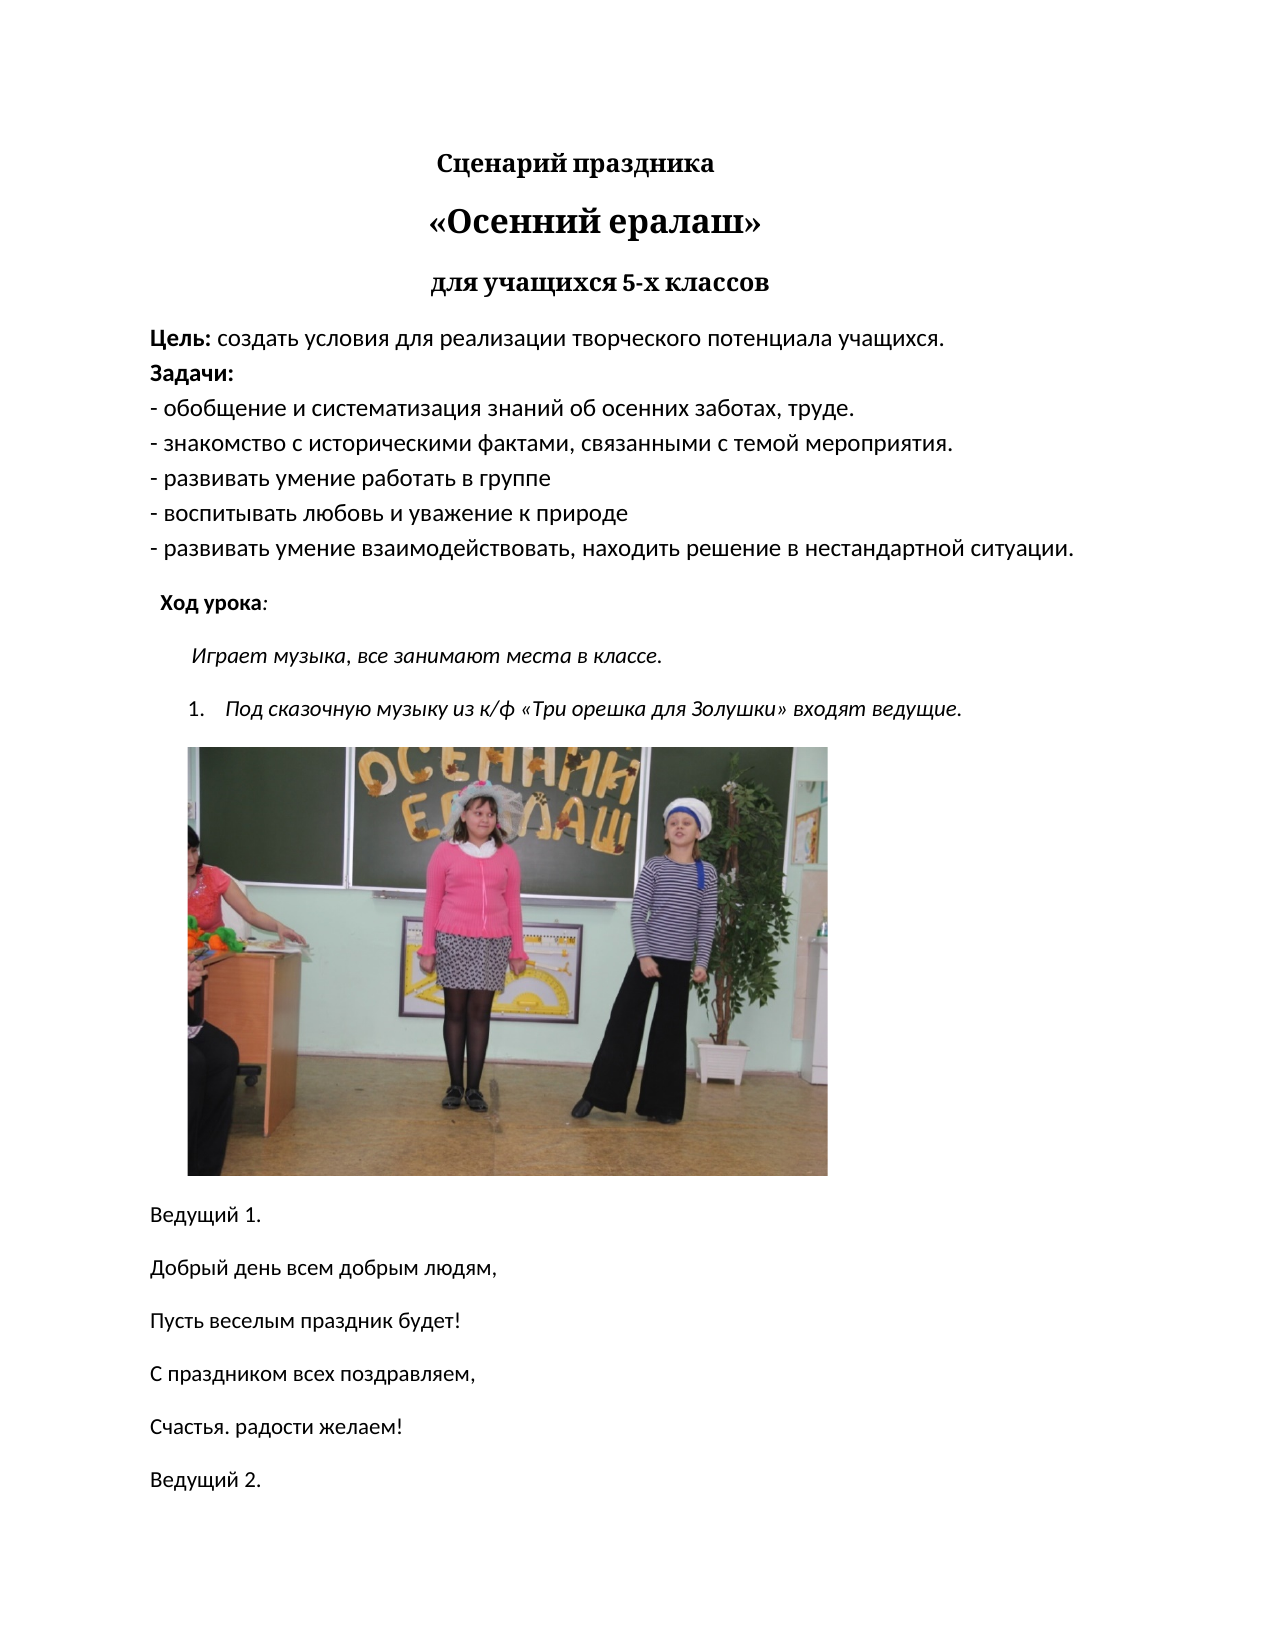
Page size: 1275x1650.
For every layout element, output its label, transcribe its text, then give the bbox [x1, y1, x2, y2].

text Счастья. радости желаем! [150, 1412, 1125, 1440]
text Ведущий 2. [150, 1465, 1125, 1493]
picture [187, 747, 828, 1176]
text для учащихся 5-х классов [150, 269, 1125, 297]
text Пусть веселым праздник будет! [150, 1306, 1125, 1334]
text Ведущий 1. [150, 1200, 1125, 1228]
text Добрый день всем добрым людям, [150, 1253, 1125, 1281]
text Сценарий праздника [150, 150, 1125, 179]
text Цель: создать условия для реализации творческого потенциала учащихся. Задачи: - обобщение и систематизация знаний об осенних заботах, труде. - знакомство с историческими фактами, связанными с темой мероприятия. - развивать умение работать в группе - воспитывать любовь и уважение к природе - развивать умение взаимодействовать, находить решение в нестандартной ситуации. [150, 323, 1125, 563]
text Играет музыка, все занимают места в классе. [150, 641, 1125, 669]
text С праздником всех поздравляем, [150, 1359, 1125, 1387]
text Ход урока: [150, 588, 1125, 616]
list Под сказочную музыку из к/ф «Три орешка для Золушки» входят ведущие. [187, 694, 1125, 722]
text «Осенний ералаш» [150, 204, 1125, 242]
